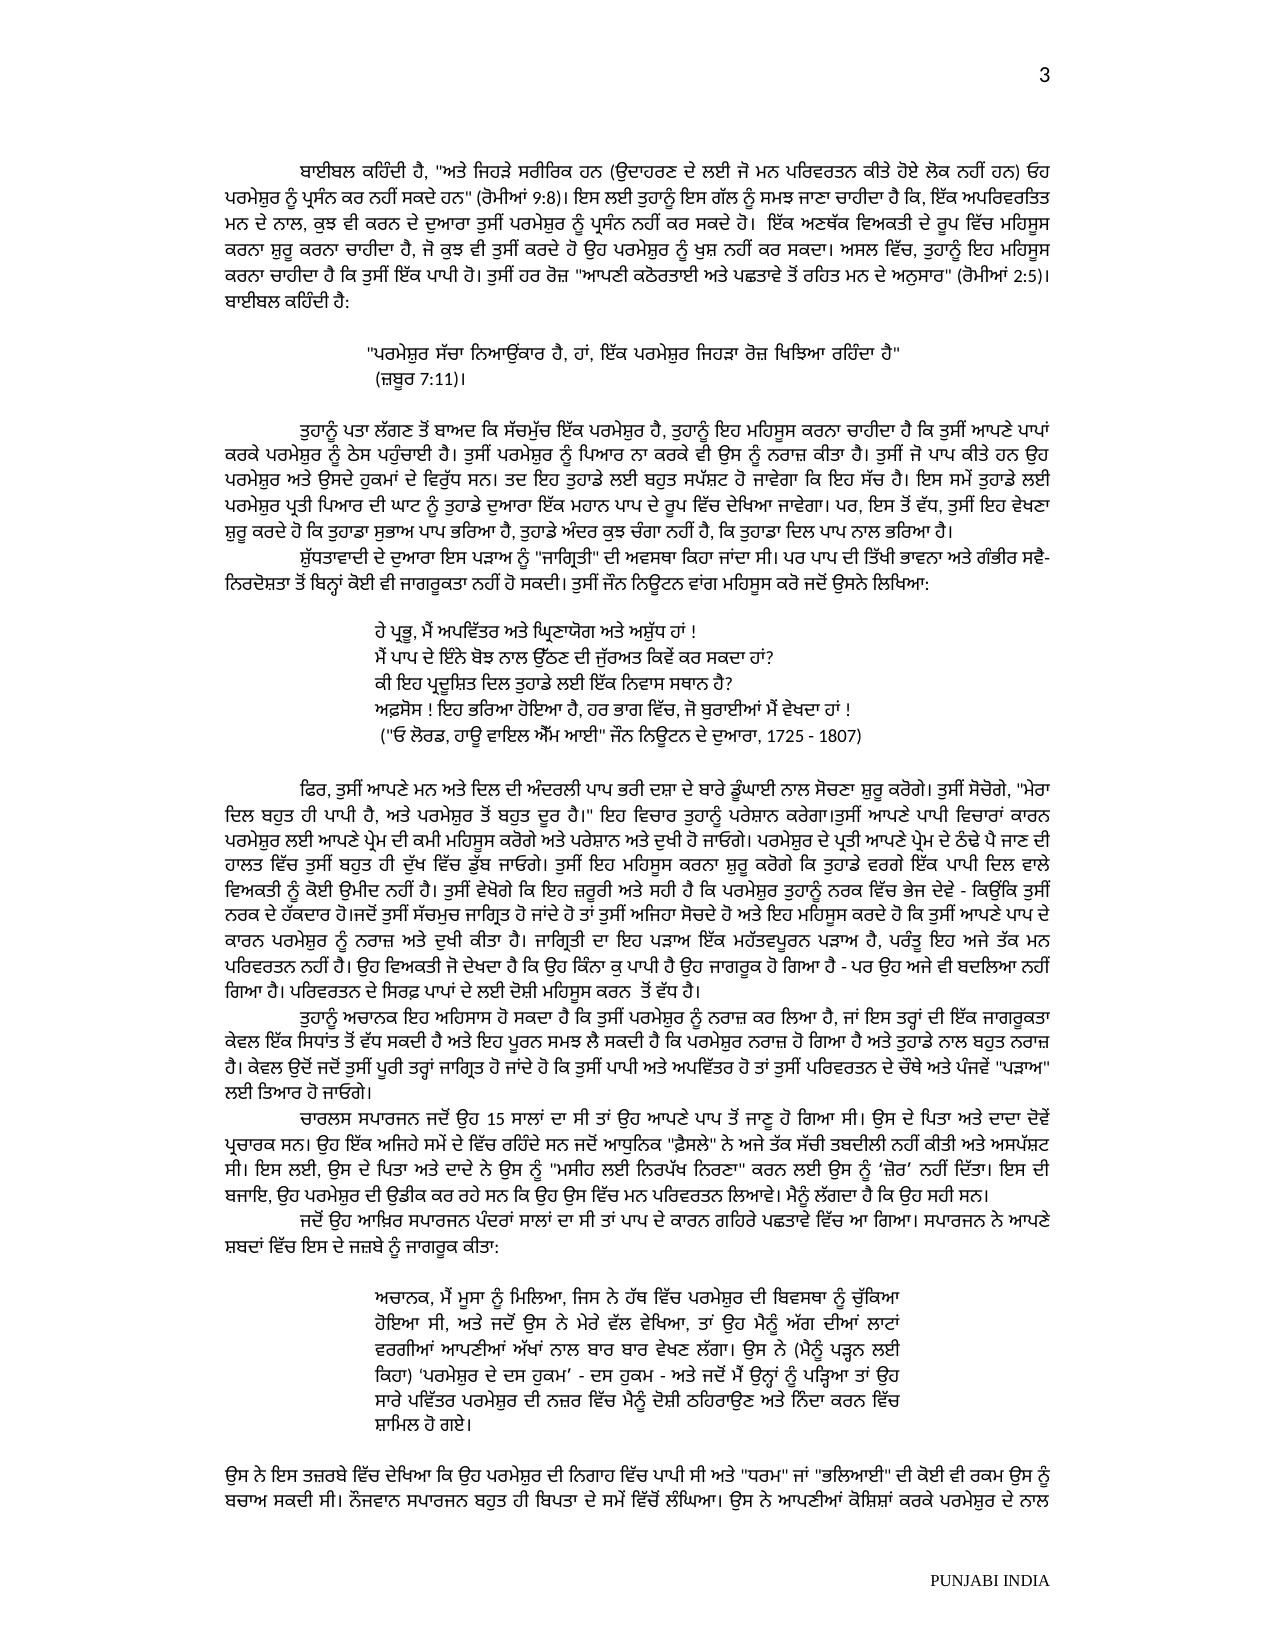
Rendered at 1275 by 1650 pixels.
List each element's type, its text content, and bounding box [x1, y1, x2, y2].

text ਅਚਾਨਕ, ਮੈਂ ਮੂਸਾ ਨੂੰ ਮਿਲਿਆ, ਜਿਸ ਨੇ ਹੱਥ ਵਿੱਚ ਪਰਮੇਸ਼ੁਰ ਦੀ ਬਿਵਸਥਾ ਨੂੰ ਚੁੱਕਿਆ ਹੋਇਆ ਸੀ, ਅਤੇ ਜਦੋਂ ਉਸ ਨੇ ਮੇਰੇ ਵੱਲ ਵੇਖਿਆ, ਤਾਂ ਉਹ ਮੈਨੂੰ ਅੱਗ ਦੀਆਂ ਲਾਟਾਂ ਵਰਗੀਆਂ ਆਪਣੀਆਂ ਅੱਖਾਂ ਨਾਲ ਬਾਰ ਬਾਰ ਵੇਖਣ ਲੱਗਾ। ਉਸ ਨੇ (ਮੈਨੂੰ ਪੜ੍ਹਨ ਲਈ ਕਿਹਾ) ‘ਪਰਮੇਸ਼ੁਰ ਦੇ ਦਸ ਹੁਕਮ’ - ਦਸ ਹੁਕਮ - ਅਤੇ ਜਦੋਂ ਮੈਂ ਉਨ੍ਹਾਂ ਨੂੰ ਪੜ੍ਹਿਆ ਤਾਂ ਉਹ ਸਾਰੇ ਪਵਿੱਤਰ ਪਰਮੇਸ਼ੁਰ ਦੀ ਨਜ਼ਰ ਵਿੱਚ ਮੈਨੂੰ ਦੋਸ਼ੀ ਠਹਿਰਾਉਣ ਅਤੇ ਨਿੰਦਾ ਕਰਨ ਵਿੱਚ ਸ਼ਾਮਿਲ ਹੋ ਗਏ। [375, 1286, 900, 1439]
text ਅਫ਼ਸੋਸ ! ਇਹ ਭਰਿਆ ਹੋਇਆ ਹੈ, ਹਰ ਭਾਗ ਵਿੱਚ, ਜੋ ਬੁਰਾਈਆਂ ਮੈਂ ਵੇਖਦਾ ਹਾਂ ! [375, 698, 1050, 724]
text ਬਾਈਬਲ ਕਹਿੰਦੀ ਹੈ, "ਅਤੇ ਜਿਹੜੇ ਸਰੀਰਿਕ ਹਨ (ਉਦਾਹਰਣ ਦੇ ਲਈ ਜੋ ਮਨ ਪਰਿਵਰਤਨ ਕੀਤੇ ਹੋਏ ਲੋਕ ਨਹੀਂ ਹਨ) ਓਹ ਪਰਮੇਸ਼ੁਰ ਨੂੰ ਪ੍ਰਸੰਨ ਕਰ ਨਹੀਂ ਸਕਦੇ ਹਨ" (ਰੋਮੀਆਂ 9:8)। ਇਸ ਲਈ ਤੁਹਾਨੂੰ ਇਸ ਗੱਲ ਨੂੰ ਸਮਝ ਜਾਣਾ ਚਾਹੀਦਾ ਹੈ ਕਿ, ਇੱਕ ਅਪਰਿਵਰਤਿਤ ਮਨ ਦੇ ਨਾਲ, ਕੁਝ ਵੀ ਕਰਨ ਦੇ ਦੁਆਰਾ ਤੁਸੀਂ ਪਰਮੇਸ਼ੁਰ ਨੂੰ ਪ੍ਰਸੰਨ ਨਹੀਂ ਕਰ ਸਕਦੇ ਹੋ। ਇੱਕ ਅਣਥੱਕ ਵਿਅਕਤੀ ਦੇ ਰੂਪ ਵਿੱਚ ਮਹਿਸੂਸ ਕਰਨਾ ਸ਼ੁਰੂ ਕਰਨਾ ਚਾਹੀਦਾ ਹੈ, ਜੋ ਕੁਝ ਵੀ ਤੁਸੀਂ ਕਰਦੇ ਹੋ ਉਹ ਪਰਮੇਸ਼ੁਰ ਨੂੰ ਖੁਸ਼ ਨਹੀਂ ਕਰ ਸਕਦਾ। ਅਸਲ ਵਿੱਚ, ਤੁਹਾਨੂੰ ਇਹ ਮਹਿਸੂਸ ਕਰਨਾ ਚਾਹੀਦਾ ਹੈ ਕਿ ਤੁਸੀਂ ਇੱਕ ਪਾਪੀ ਹੋ। ਤੁਸੀਂ ਹਰ ਰੋਜ਼ "ਆਪਣੀ ਕਠੋਰਤਾਈ ਅਤੇ ਪਛਤਾਵੇ ਤੋਂ ਰਹਿਤ ਮਨ ਦੇ ਅਨੁਸਾਰ" (ਰੋਮੀਆਂ 2:5)। ਬਾਈਬਲ ਕਹਿੰਦੀ ਹੈ: [225, 161, 1050, 316]
text ਤੁਹਾਨੂੰ ਪਤਾ ਲੱਗਣ ਤੋਂ ਬਾਅਦ ਕਿ ਸੱਚਮੁੱਚ ਇੱਕ ਪਰਮੇਸ਼ੁਰ ਹੈ, ਤੁਹਾਨੂੰ ਇਹ ਮਹਿਸੂਸ ਕਰਨਾ ਚਾਹੀਦਾ ਹੈ ਕਿ ਤੁਸੀਂ ਆਪਣੇ ਪਾਪਾਂ ਕਰਕੇ ਪਰਮੇਸ਼ੁਰ ਨੂੰ ਠੇਸ ਪਹੁੰਚਾਈ ਹੈ। ਤੁਸੀਂ ਪਰਮੇਸ਼ੁਰ ਨੂੰ ਪਿਆਰ ਨਾ ਕਰਕੇ ਵੀ ਉਸ ਨੂੰ ਨਰਾਜ਼ ਕੀਤਾ ਹੈ। ਤੁਸੀਂ ਜੋ ਪਾਪ ਕੀਤੇ ਹਨ ਉਹ ਪਰਮੇਸ਼ੁਰ ਅਤੇ ਉਸਦੇ ਹੁਕਮਾਂ ਦੇ ਵਿਰੁੱਧ ਸਨ। ਤਦ ਇਹ ਤੁਹਾਡੇ ਲਈ ਬਹੁਤ ਸਪੱਸ਼ਟ ਹੋ ਜਾਵੇਗਾ ਕਿ ਇਹ ਸੱਚ ਹੈ। ਇਸ ਸਮੇਂ ਤੁਹਾਡੇ ਲਈ ਪਰਮੇਸ਼ੁਰ ਪ੍ਰਤੀ ਪਿਆਰ ਦੀ ਘਾਟ ਨੂੰ ਤੁਹਾਡੇ ਦੁਆਰਾ ਇੱਕ ਮਹਾਨ ਪਾਪ ਦੇ ਰੂਪ ਵਿੱਚ ਦੇਖਿਆ ਜਾਵੇਗਾ। ਪਰ, ਇਸ ਤੋਂ ਵੱਧ, ਤੁਸੀਂ ਇਹ ਵੇਖਣਾ ਸ਼ੁਰੂ ਕਰਦੇ ਹੋ ਕਿ ਤੁਹਾਡਾ ਸੁਭਾਅ ਪਾਪ ਭਰਿਆ ਹੈ, ਤੁਹਾਡੇ ਅੰਦਰ ਕੁਝ ਚੰਗਾ ਨਹੀਂ ਹੈ, ਕਿ ਤੁਹਾਡਾ ਦਿਲ ਪਾਪ ਨਾਲ ਭਰਿਆ ਹੈ। [225, 419, 1050, 546]
text ("ਓ ਲੋਰਡ, ਹਾਊ ਵਾਇਲ ਐੱਮ ਆਈ" ਜੌਨ ਨਿਊਟਨ ਦੇ ਦੁਆਰਾ, 1725 - 1807) [375, 724, 1050, 750]
text ਫਿਰ, ਤੁਸੀਂ ਆਪਣੇ ਮਨ ਅਤੇ ਦਿਲ ਦੀ ਅੰਦਰਲੀ ਪਾਪ ਭਰੀ ਦਸ਼ਾ ਦੇ ਬਾਰੇ ਡੂੰਘਾਈ ਨਾਲ ਸੋਚਣਾ ਸ਼ੁਰੂ ਕਰੋਗੇ। ਤੁਸੀਂ ਸੋਚੋਗੇ, "ਮੇਰਾ ਦਿਲ ਬਹੁਤ ਹੀ ਪਾਪੀ ਹੈ, ਅਤੇ ਪਰਮੇਸ਼ੁਰ ਤੋਂ ਬਹੁਤ ਦੂਰ ਹੈ।" ਇਹ ਵਿਚਾਰ ਤੁਹਾਨੂੰ ਪਰੇਸ਼ਾਨ ਕਰੇਗਾ।ਤੁਸੀਂ ਆਪਣੇ ਪਾਪੀ ਵਿਚਾਰਾਂ ਕਾਰਨ ਪਰਮੇਸ਼ੁਰ ਲਈ ਆਪਣੇ ਪ੍ਰੇਮ ਦੀ ਕਮੀ ਮਹਿਸੂਸ ਕਰੋਗੇ ਅਤੇ ਪਰੇਸ਼ਾਨ ਅਤੇ ਦੁਖੀ ਹੋ ਜਾਓਗੇ। ਪਰਮੇਸ਼ੁਰ ਦੇ ਪ੍ਰਤੀ ਆਪਣੇ ਪ੍ਰੇਮ ਦੇ ਠੰਢੇ ਪੈ ਜਾਣ ਦੀ ਹਾਲਤ ਵਿੱਚ ਤੁਸੀਂ ਬਹੁਤ ਹੀ ਦੁੱਖ ਵਿੱਚ ਡੁੱਬ ਜਾਓਗੇ। ਤੁਸੀਂ ਇਹ ਮਹਿਸੂਸ ਕਰਨਾ ਸ਼ੁਰੂ ਕਰੋਗੇ ਕਿ ਤੁਹਾਡੇ ਵਰਗੇ ਇੱਕ ਪਾਪੀ ਦਿਲ ਵਾਲੇ ਵਿਅਕਤੀ ਨੂੰ ਕੋਈ ਉਮੀਦ ਨਹੀਂ ਹੈ। ਤੁਸੀਂ ਵੇਖੋਗੇ ਕਿ ਇਹ ਜ਼ਰੂਰੀ ਅਤੇ ਸਹੀ ਹੈ ਕਿ ਪਰਮੇਸ਼ੁਰ ਤੁਹਾਨੂੰ ਨਰਕ ਵਿੱਚ ਭੇਜ ਦੇਵੇ - ਕਿਉਂਕਿ ਤੁਸੀਂ ਨਰਕ ਦੇ ਹੱਕਦਾਰ ਹੋ।ਜਦੋਂ ਤੁਸੀਂ ਸੱਚਮੁਚ ਜਾਗ੍ਰਿਤ ਹੋ ਜਾਂਦੇ ਹੋ ਤਾਂ ਤੁਸੀਂ ਅਜਿਹਾ ਸੋਚਦੇ ਹੋ ਅਤੇ ਇਹ ਮਹਿਸੂਸ ਕਰਦੇ ਹੋ ਕਿ ਤੁਸੀਂ ਆਪਣੇ ਪਾਪ ਦੇ ਕਾਰਨ ਪਰਮੇਸ਼ੁਰ ਨੂੰ ਨਰਾਜ਼ ਅਤੇ ਦੁਖੀ ਕੀਤਾ ਹੈ। ਜਾਗ੍ਰਿਤੀ ਦਾ ਇਹ ਪੜਾਅ ਇੱਕ ਮਹੱਤਵਪੂਰਨ ਪੜਾਅ ਹੈ, ਪਰੰਤੂ ਇਹ ਅਜੇ ਤੱਕ ਮਨ ਪਰਿਵਰਤਨ ਨਹੀਂ ਹੈ। ਉਹ ਵਿਅਕਤੀ ਜੋ ਦੇਖਦਾ ਹੈ ਕਿ ਉਹ ਕਿੰਨਾ ਕੁ ਪਾਪੀ ਹੈ ਉਹ ਜਾਗਰੂਕ ਹੋ ਗਿਆ ਹੈ - ਪਰ ਉਹ ਅਜੇ ਵੀ ਬਦਲਿਆ ਨਹੀਂ ਗਿਆ ਹੈ। ਪਰਿਵਰਤਨ ਦੇ ਸਿਰਫ਼ ਪਾਪਾਂ ਦੇ ਲਈ ਦੋਸ਼ੀ ਮਹਿਸੂਸ ਕਰਨ ਤੋਂ ਵੱਧ ਹੈ। [225, 778, 1050, 1006]
text ਹੇ ਪ੍ਰਭੂ, ਮੈਂ ਅਪਵਿੱਤਰ ਅਤੇ ਘ੍ਰਿਣਾਯੋਗ ਅਤੇ ਅਸ਼ੁੱਧ ਹਾਂ ! [375, 621, 1050, 647]
text ਜਦੋਂ ਉਹ ਆਖ਼ਿਰ ਸਪਾਰਜਨ ਪੰਦਰਾਂ ਸਾਲਾਂ ਦਾ ਸੀ ਤਾਂ ਪਾਪ ਦੇ ਕਾਰਨ ਗਹਿਰੇ ਪਛਤਾਵੇ ਵਿੱਚ ਆ ਗਿਆ। ਸਪਾਰਜਨ ਨੇ ਆਪਣੇ ਸ਼ਬਦਾਂ ਵਿੱਚ ਇਸ ਦੇ ਜਜ਼ਬੇ ਨੂੰ ਜਾਗਰੂਕ ਕੀਤਾ: [225, 1211, 1050, 1261]
text ਚਾਰਲਸ ਸਪਾਰਜਨ ਜਦੋਂ ਉਹ 15 ਸਾਲਾਂ ਦਾ ਸੀ ਤਾਂ ਉਹ ਆਪਣੇ ਪਾਪ ਤੋਂ ਜਾਣੂ ਹੋ ਗਿਆ ਸੀ। ਉਸ ਦੇ ਪਿਤਾ ਅਤੇ ਦਾਦਾ ਦੋਵੇਂ ਪ੍ਰਚਾਰਕ ਸਨ। ਉਹ ਇੱਕ ਅਜਿਹੇ ਸਮੇਂ ਦੇ ਵਿੱਚ ਰਹਿੰਦੇ ਸਨ ਜਦੋਂ ਆਧੁਨਿਕ "ਫ਼ੈਸਲੇ" ਨੇ ਅਜੇ ਤੱਕ ਸੱਚੀ ਤਬਦੀਲੀ ਨਹੀਂ ਕੀਤੀ ਅਤੇ ਅਸਪੱਸ਼ਟ ਸੀ। ਇਸ ਲਈ, ਉਸ ਦੇ ਪਿਤਾ ਅਤੇ ਦਾਦੇ ਨੇ ਉਸ ਨੂੰ "ਮਸੀਹ ਲਈ ਨਿਰਪੱਖ ਨਿਰਣਾ" ਕਰਨ ਲਈ ਉਸ ਨੂੰ ‘ਜ਼ੋਰ’ ਨਹੀਂ ਦਿੱਤਾ। ਇਸ ਦੀ ਬਜਾਇ, ਉਹ ਪਰਮੇਸ਼ੁਰ ਦੀ ਉਡੀਕ ਕਰ ਰਹੇ ਸਨ ਕਿ ਉਹ ਉਸ ਵਿੱਚ ਮਨ ਪਰਿਵਰਤਨ ਲਿਆਵੇ। ਮੈਨੂੰ ਲੱਗਦਾ ਹੈ ਕਿ ਉਹ ਸਹੀ ਸਨ। [225, 1107, 1050, 1211]
text ਸ਼ੁੱਧਤਾਵਾਦੀ ਦੇ ਦੁਆਰਾ ਇਸ ਪੜਾਅ ਨੂੰ "ਜਾਗ੍ਰਿਤੀ" ਦੀ ਅਵਸਥਾ ਕਿਹਾ ਜਾਂਦਾ ਸੀ। ਪਰ ਪਾਪ ਦੀ ਤਿੱਖੀ ਭਾਵਨਾ ਅਤੇ ਗੰਭੀਰ ਸਵੈ-ਨਿਰਦੋਸ਼ਤਾ ਤੋਂ ਬਿਨ੍ਹਾਂ ਕੋਈ ਵੀ ਜਾਗਰੂਕਤਾ ਨਹੀਂ ਹੋ ਸਕਦੀ। ਤੁਸੀਂ ਜੌਨ ਨਿਊਟਨ ਵਾਂਗ ਮਹਿਸੂਸ ਕਰੋ ਜਦੋਂ ਉਸਨੇ ਲਿਖਿਆ: [225, 546, 1050, 598]
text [225, 1465, 1050, 1515]
text ਤੁਹਾਨੂੰ ਅਚਾਨਕ ਇਹ ਅਹਿਸਾਸ ਹੋ ਸਕਦਾ ਹੈ ਕਿ ਤੁਸੀਂ ਪਰਮੇਸ਼ੁਰ ਨੂੰ ਨਰਾਜ਼ ਕਰ ਲਿਆ ਹੈ, ਜਾਂ ਇਸ ਤਰ੍ਹਾਂ ਦੀ ਇੱਕ ਜਾਗਰੂਕਤਾ ਕੇਵਲ ਇੱਕ ਸਿਧਾਂਤ ਤੋਂ ਵੱਧ ਸਕਦੀ ਹੈ ਅਤੇ ਇਹ ਪੂਰਨ ਸਮਝ ਲੈ ਸਕਦੀ ਹੈ ਕਿ ਪਰਮੇਸ਼ੁਰ ਨਰਾਜ਼ ਹੋ ਗਿਆ ਹੈ ਅਤੇ ਤੁਹਾਡੇ ਨਾਲ ਬਹੁਤ ਨਰਾਜ਼ ਹੈ। ਕੇਵਲ ਉਦੋਂ ਜਦੋਂ ਤੁਸੀਂ ਪੂਰੀ ਤਰ੍ਹਾਂ ਜਾਗ੍ਰਿਤ ਹੋ ਜਾਂਦੇ ਹੋ ਕਿ ਤੁਸੀਂ ਪਾਪੀ ਅਤੇ ਅਪਵਿੱਤਰ ਹੋ ਤਾਂ ਤੁਸੀਂ ਪਰਿਵਰਤਨ ਦੇ ਚੌਥੇ ਅਤੇ ਪੰਜਵੇਂ "ਪੜਾਅ" ਲਈ ਤਿਆਰ ਹੋ ਜਾਓਗੇ। [225, 1006, 1050, 1107]
text "ਪਰਮੇਸ਼ੁਰ ਸੱਚਾ ਨਿਆਉਂਕਾਰ ਹੈ, ਹਾਂ, ਇੱਕ ਪਰਮੇਸ਼ੁਰ ਜਿਹੜਾ ਰੋਜ਼ ਖਿਝਿਆ ਰਹਿੰਦਾ ਹੈ" (ਜ਼ਬੂਰ 7:11)। [366, 342, 900, 393]
text ਮੈਂ ਪਾਪ ਦੇ ਇੰਨੇ ਬੋਝ ਨਾਲ ਉੱਠਣ ਦੀ ਜੁੱਰਅਤ ਕਿਵੇਂ ਕਰ ਸਕਦਾ ਹਾਂ? [375, 647, 1050, 672]
text ਕੀ ਇਹ ਪ੍ਰਦੂਸ਼ਿਤ ਦਿਲ ਤੁਹਾਡੇ ਲਈ ਇੱਕ ਨਿਵਾਸ ਸਥਾਨ ਹੈ? [375, 672, 1050, 698]
